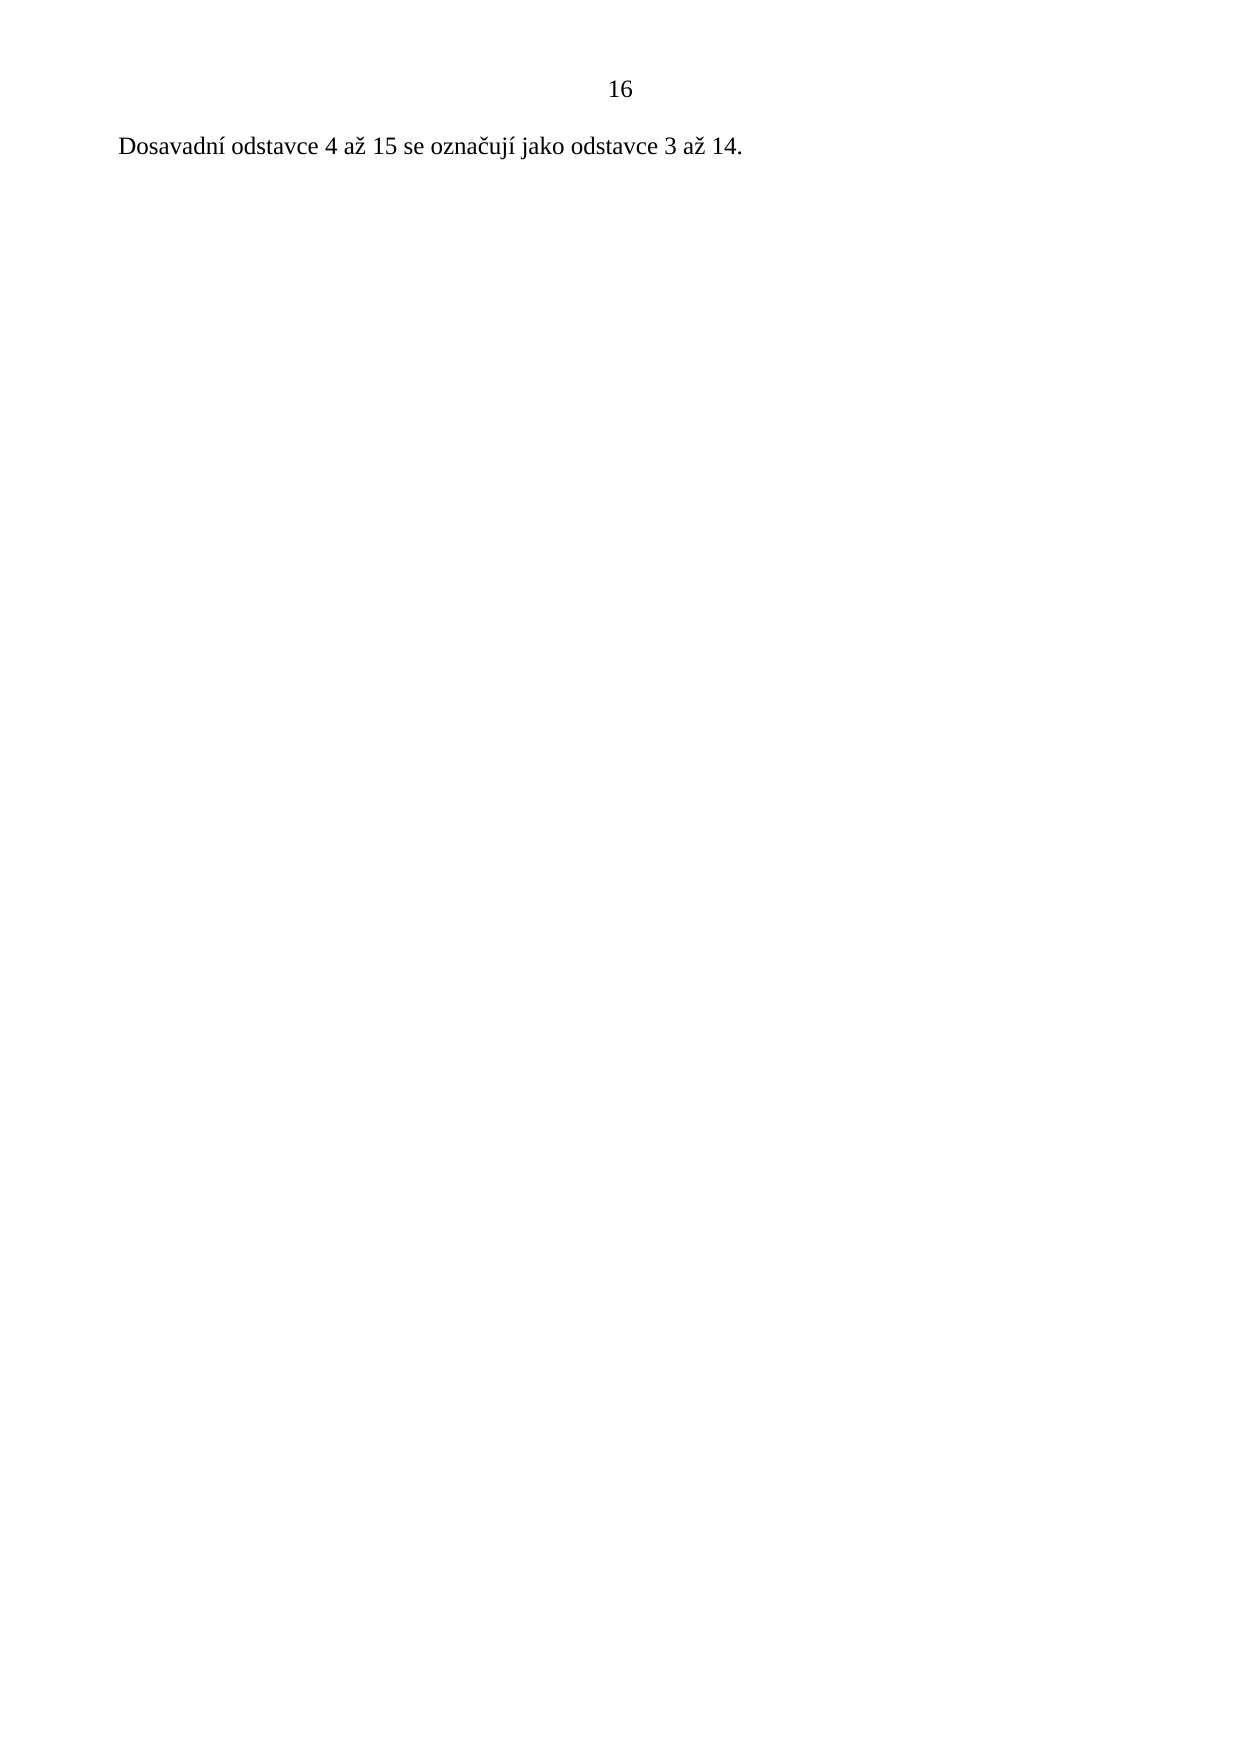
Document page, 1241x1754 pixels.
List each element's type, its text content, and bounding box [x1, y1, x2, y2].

text Dosavadní odstavce 4 až 15 se označují jako odstavce 3 až 14. [118, 131, 1122, 160]
